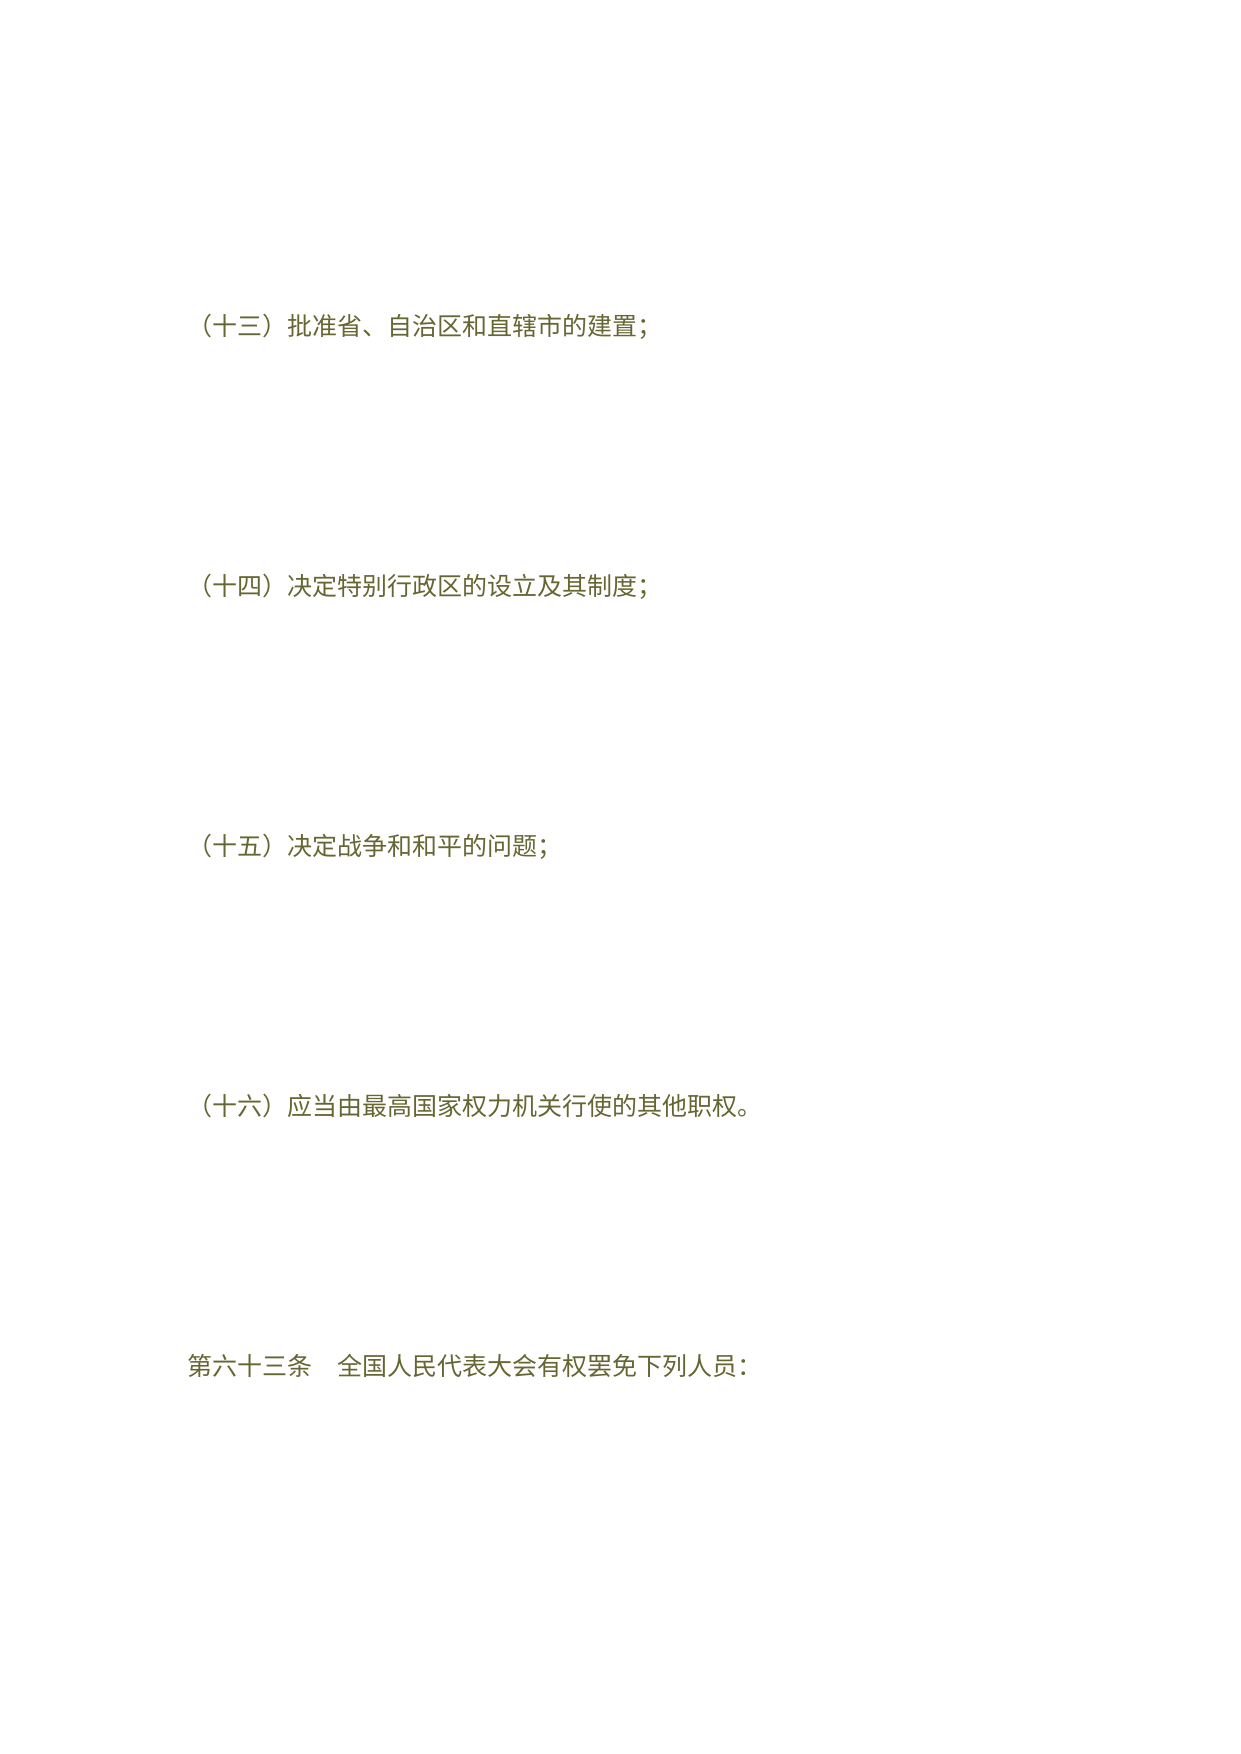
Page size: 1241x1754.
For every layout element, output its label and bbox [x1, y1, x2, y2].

text [187, 162, 1053, 1397]
